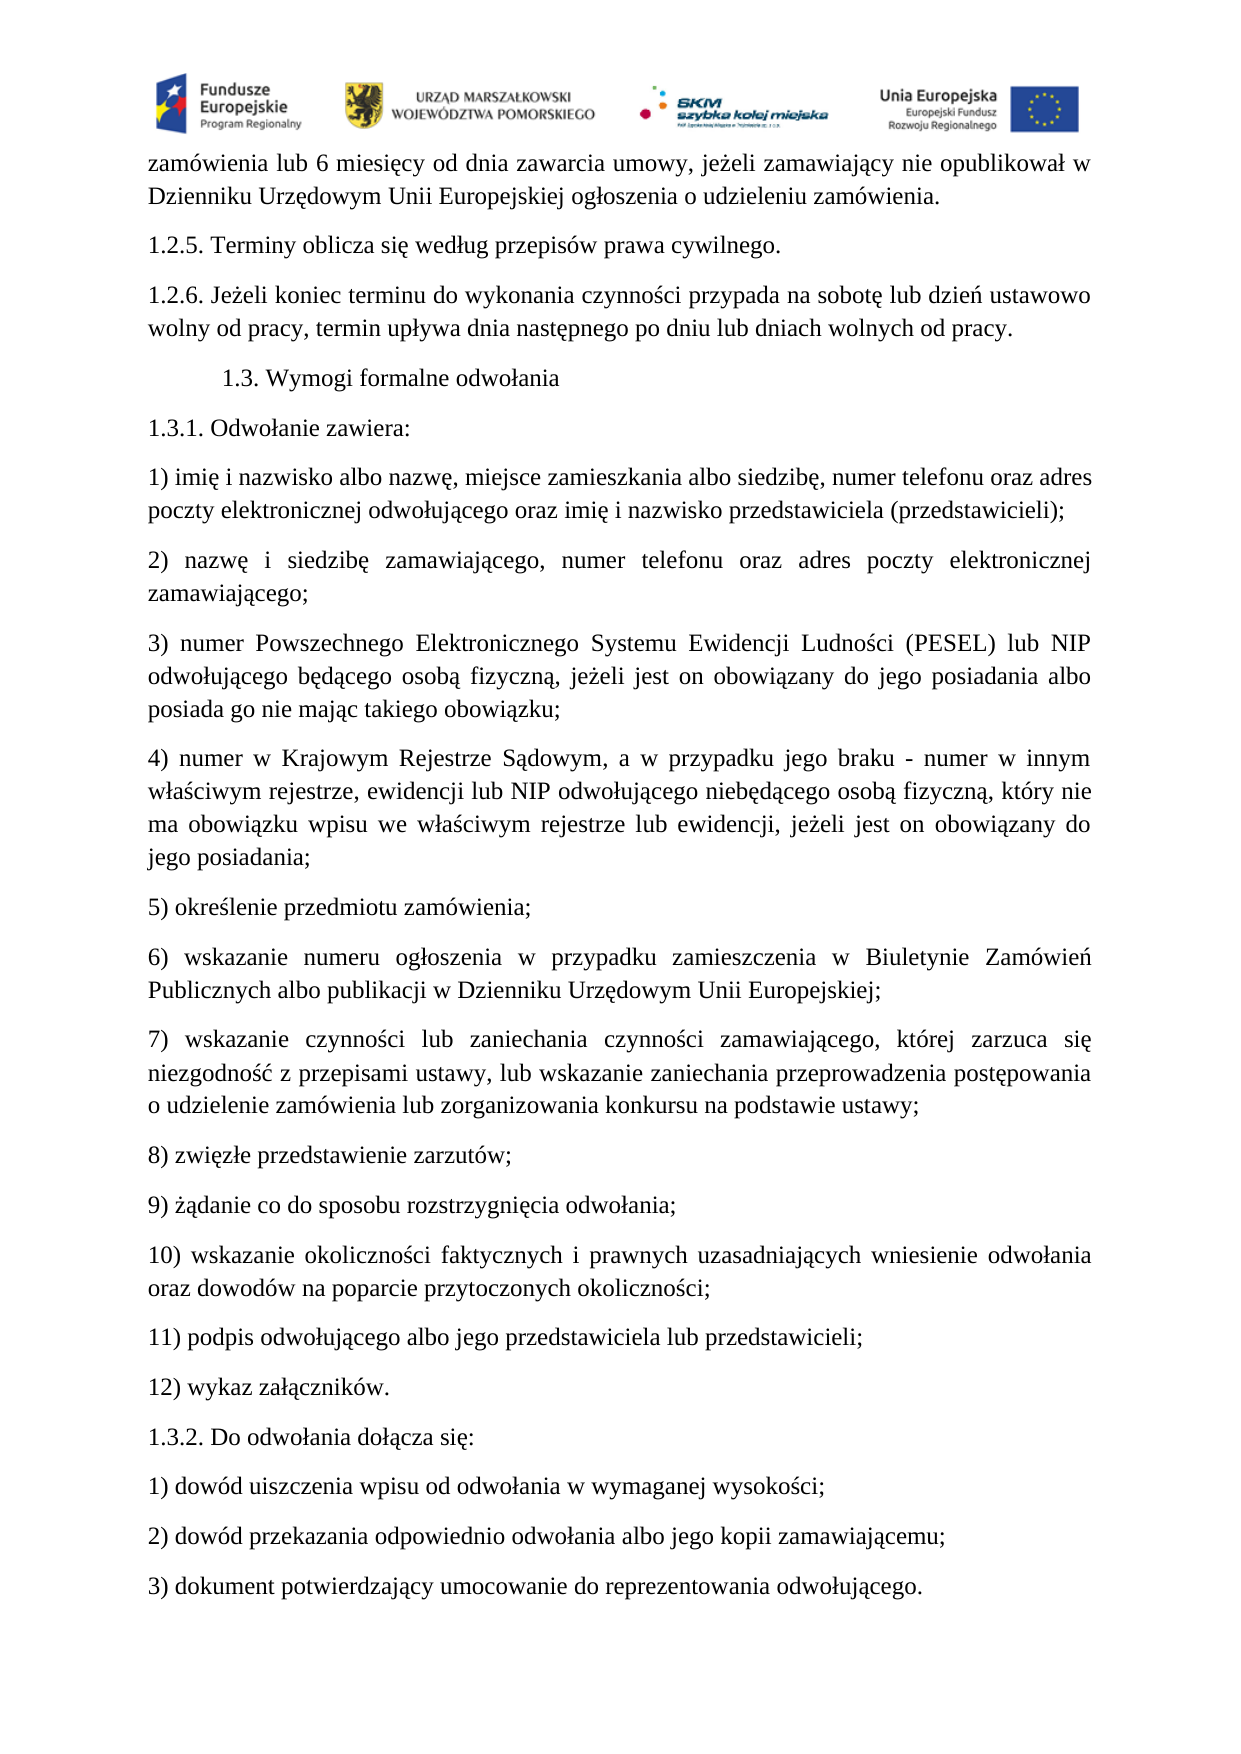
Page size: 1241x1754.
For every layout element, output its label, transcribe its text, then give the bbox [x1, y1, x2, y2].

text 1.2.5. Terminy oblicza się według przepisów prawa cywilnego. [148, 231, 1092, 259]
text 2) dowód przekazania odpowiednio odwołania albo jego kopii zamawiającemu; [148, 1521, 1092, 1550]
text 1) dowód uiszczenia wpisu od odwołania w wymaganej wysokości; [148, 1471, 1092, 1500]
text 11) podpis odwołującego albo jego przedstawiciela lub przedstawicieli; [148, 1322, 1092, 1351]
text 3) dokument potwierdzający umocowanie do reprezentowania odwołującego. [148, 1571, 1092, 1599]
text 6) wskazanie numeru ogłoszenia w przypadku zamieszczenia w Biuletynie Zamówień Publicznych albo publikacji w Dzienniku Urzędowym Unii Europejskiej; [148, 942, 1092, 1004]
text 3) numer Powszechnego Elektronicznego Systemu Ewidencji Ludności (PESEL) lub NIP odwołującego będącego osobą fizyczną, jeżeli jest on obowiązany do jego posiadania albo posiada go nie mając takiego obowiązku; [148, 628, 1092, 722]
text 8) zwięzłe przedstawienie zarzutów; [148, 1140, 1092, 1169]
text 2) nazwę i siedzibę zamawiającego, numer telefonu oraz adres poczty elektronicznej zamawiającego; [148, 545, 1092, 607]
text 9) żądanie co do sposobu rozstrzygnięcia odwołania; [148, 1190, 1092, 1219]
text 1.3.2. Do odwołania dołącza się: [148, 1422, 1092, 1451]
text 1.2.6. Jeżeli koniec terminu do wykonania czynności przypada na sobotę lub dzień ustawowo wolny od pracy, termin upływa dnia następnego po dniu lub dniach wolnych od pracy. [148, 280, 1092, 342]
text 7) wskazanie czynności lub zaniechania czynności zamawiającego, której zarzuca się niezgodność z przepisami ustawy, lub wskazanie zaniechania przeprowadzenia postępowania o udzielenie zamówienia lub zorganizowania konkursu na podstawie ustawy; [148, 1024, 1092, 1119]
text 1.3.1. Odwołanie zawiera: [148, 413, 1092, 441]
text 12) wykaz załączników. [148, 1372, 1092, 1401]
text 1.3. Wymogi formalne odwołania [222, 363, 1092, 392]
text 5) określenie przedmiotu zamówienia; [148, 892, 1092, 921]
text 1) imię i nazwisko albo nazwę, miejsce zamieszkania albo siedzibę, numer telefonu oraz adres poczty elektronicznej odwołującego oraz imię i nazwisko przedstawiciela (przedstawicieli); [148, 462, 1092, 524]
text 4) numer w Krajowym Rejestrze Sądowym, a w przypadku jego braku - numer w innym właściwym rejestrze, ewidencji lub NIP odwołującego niebędącego osobą fizyczną, który nie ma obowiązku wpisu we właściwym rejestrze lub ewidencji, jeżeli jest on obowiązany do jego posiadania; [148, 743, 1092, 871]
text 10) wskazanie okoliczności faktycznych i prawnych uzasadniających wniesienie odwołania oraz dowodów na poparcie przytoczonych okoliczności; [148, 1240, 1092, 1301]
picture [147, 73, 1093, 148]
